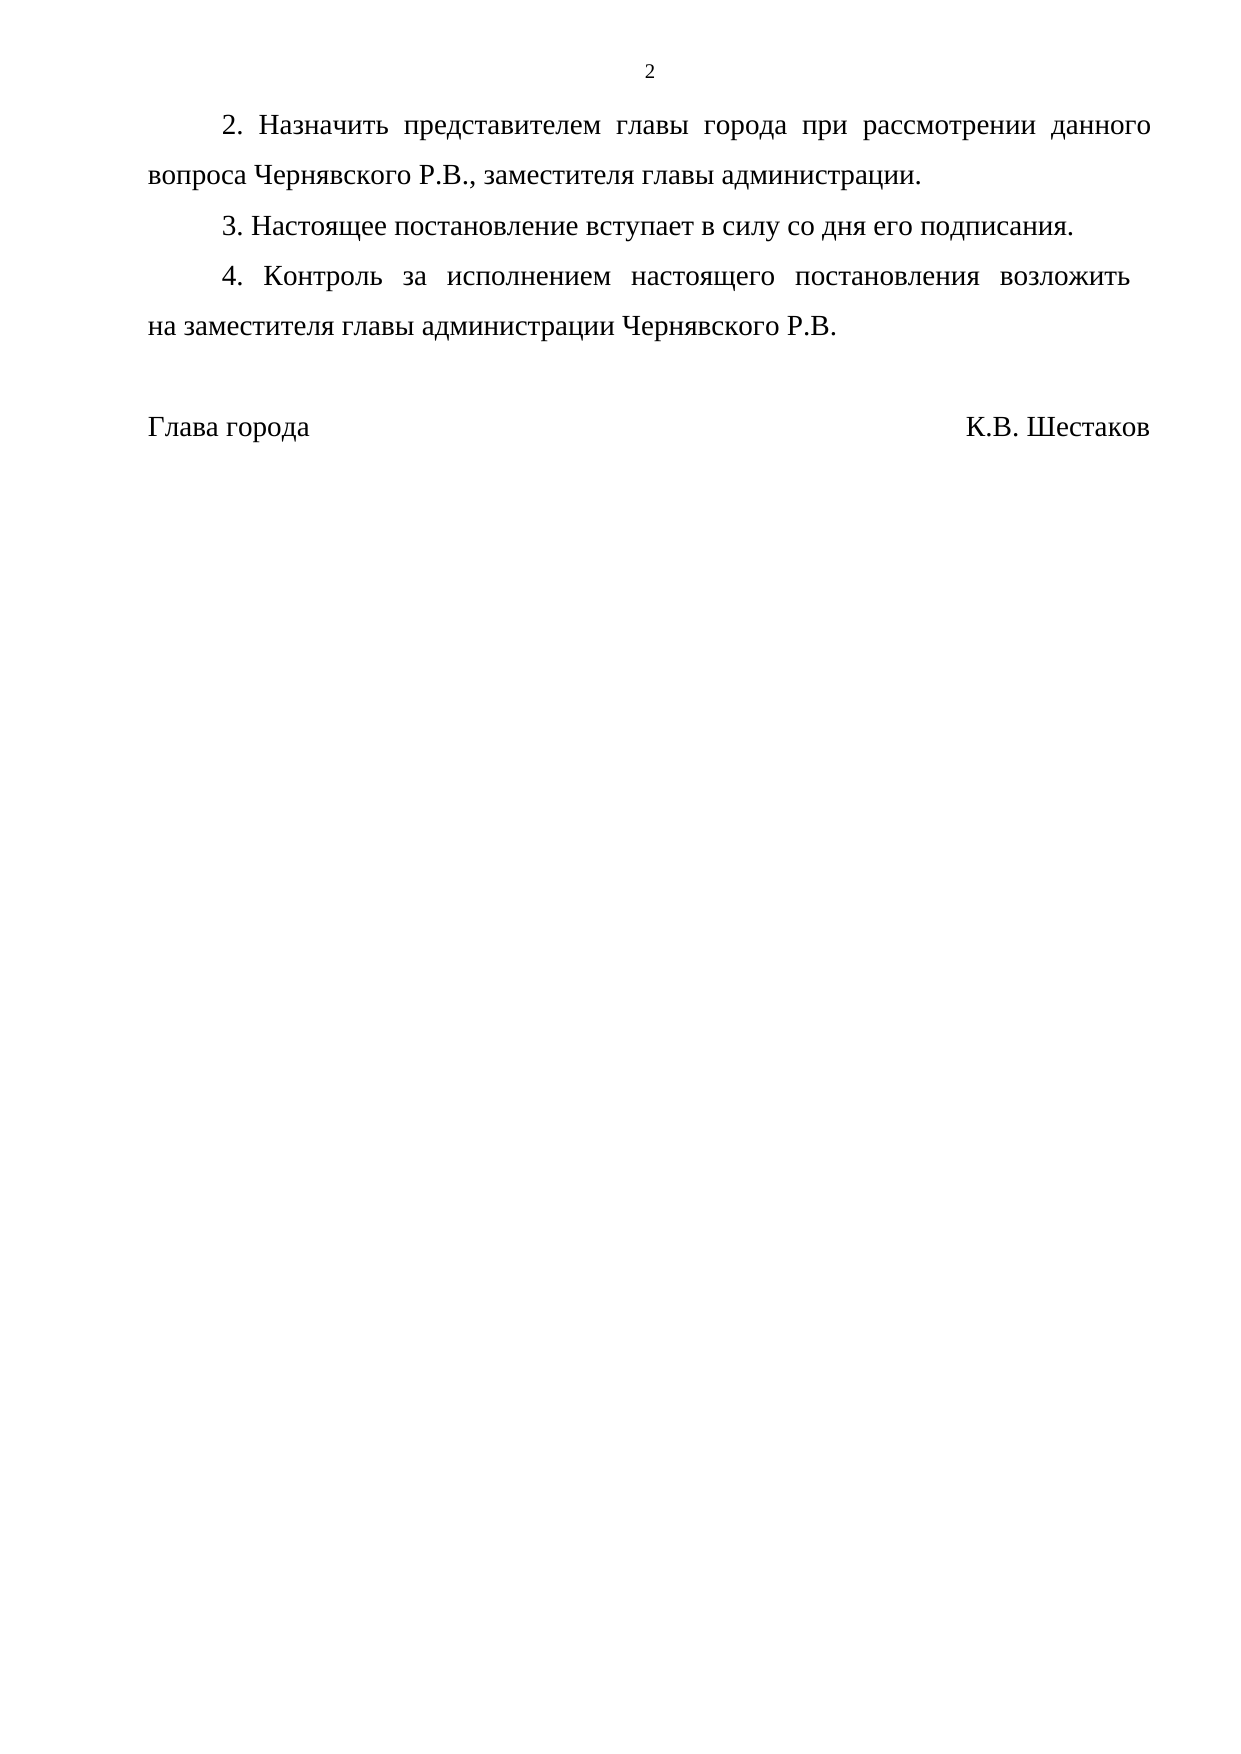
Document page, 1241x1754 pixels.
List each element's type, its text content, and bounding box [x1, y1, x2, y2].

text 3. Настоящее постановление вступает в силу со дня его подписания. [148, 208, 1152, 241]
text 2. Назначить представителем главы города при рассмотрении данного вопроса Чернявского Р.В., заместителя главы администрации. [148, 107, 1152, 191]
text Глава города К.В. Шестаков [148, 409, 1152, 443]
text 4. Контроль за исполнением настоящего постановления возложить на заместителя главы администрации Чернявского Р.В. [148, 258, 1152, 342]
